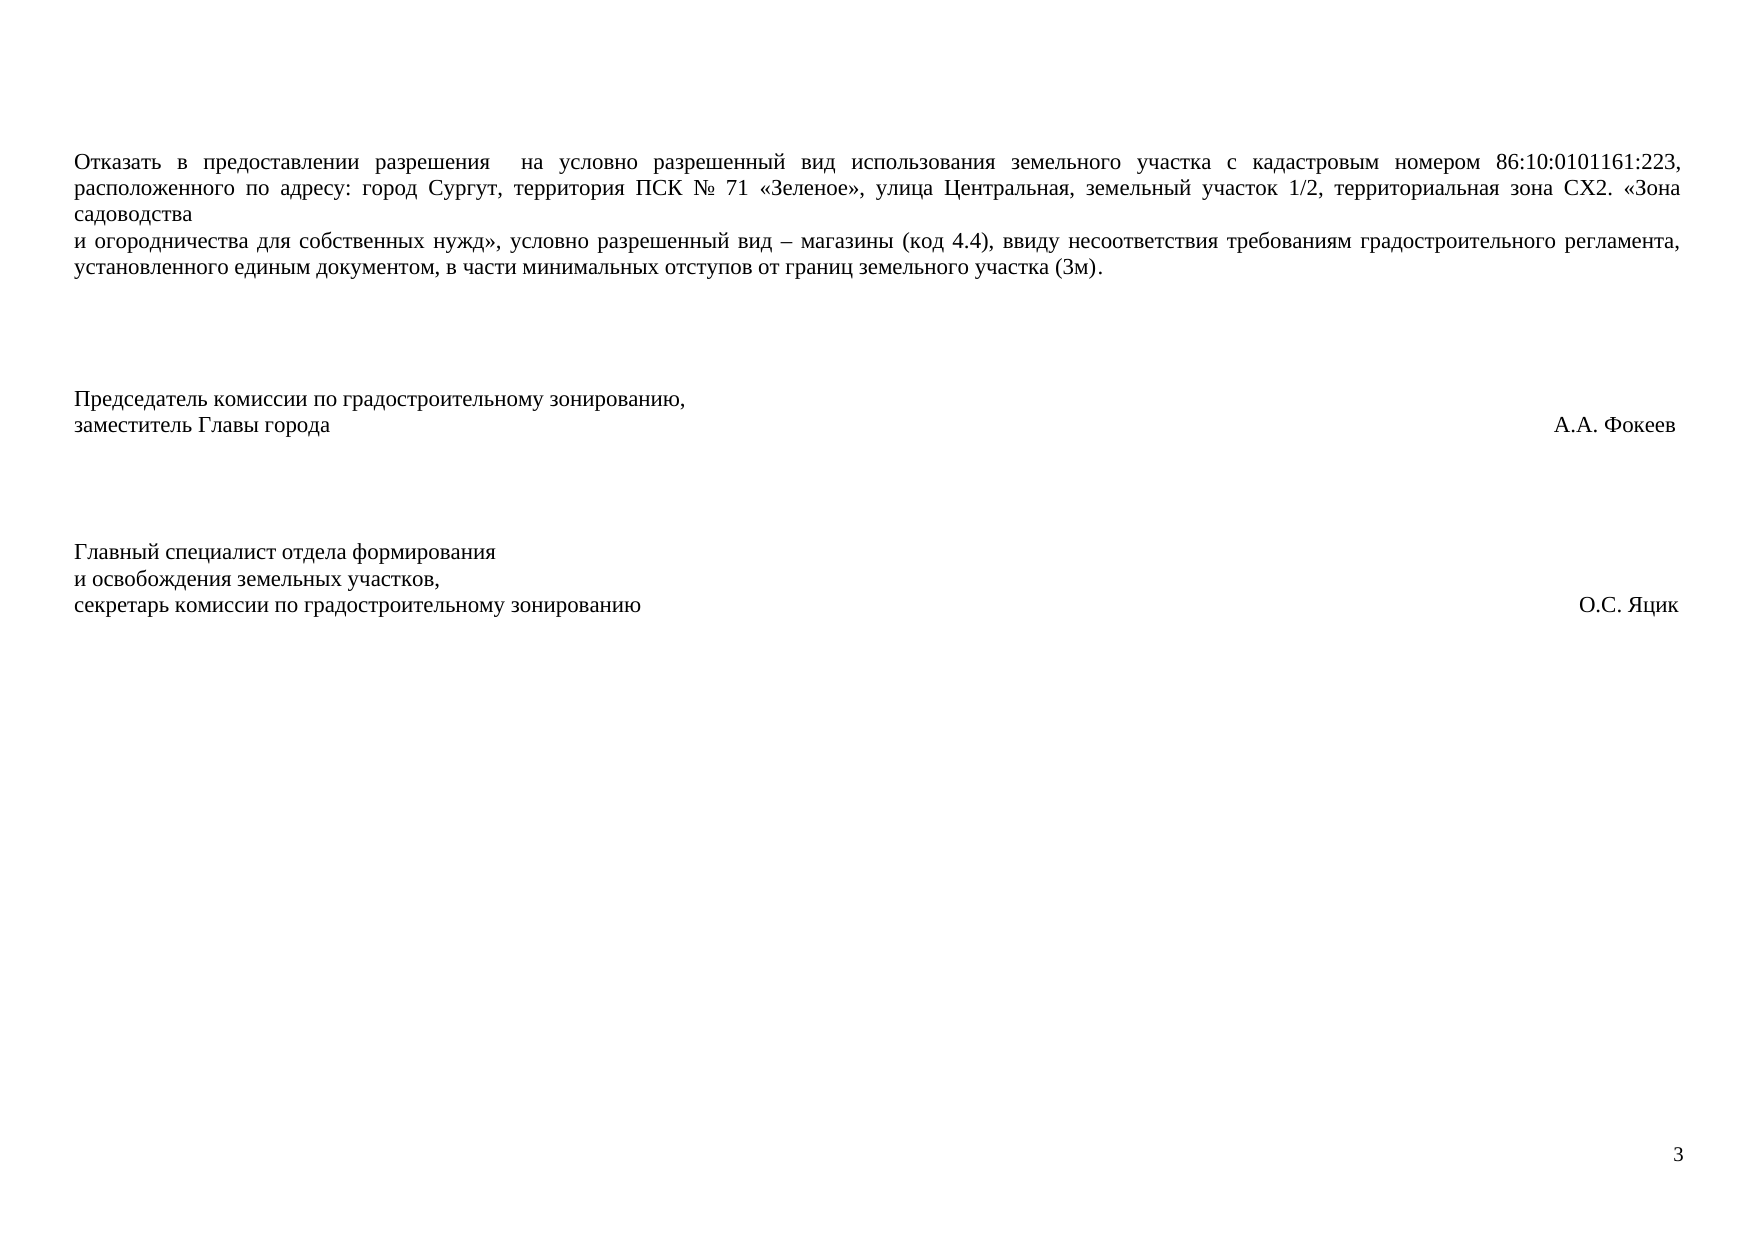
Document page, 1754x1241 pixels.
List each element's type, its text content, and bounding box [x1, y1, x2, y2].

text Главный специалист отдела формирования и освобождения земельных участков, секретарь комиссии по градостроительному зонированию О.С. Яцик [74, 538, 1683, 617]
text Председатель комиссии по градостроительному зонированию, [74, 385, 1683, 411]
text заместитель Главы города А.А. Фокеев [74, 411, 1683, 438]
text Отказать в предоставлении разрешения на условно разрешенный вид использования земельного участка с кадастровым номером 86:10:0101161:223, расположенного по адресу: город Сургут, территория ПСК № 71 «Зеленое», улица Центральная, земельный участок 1/2, территориальная зона СХ2. «Зона садоводства и огородничества для собственных нужд», условно разрешенный вид – магазины (код 4.4), ввиду несоответствия требованиям градостроительного регламента, установленного единым документом, в части минимальных отступов от границ земельного участка (3м). [74, 148, 1683, 279]
